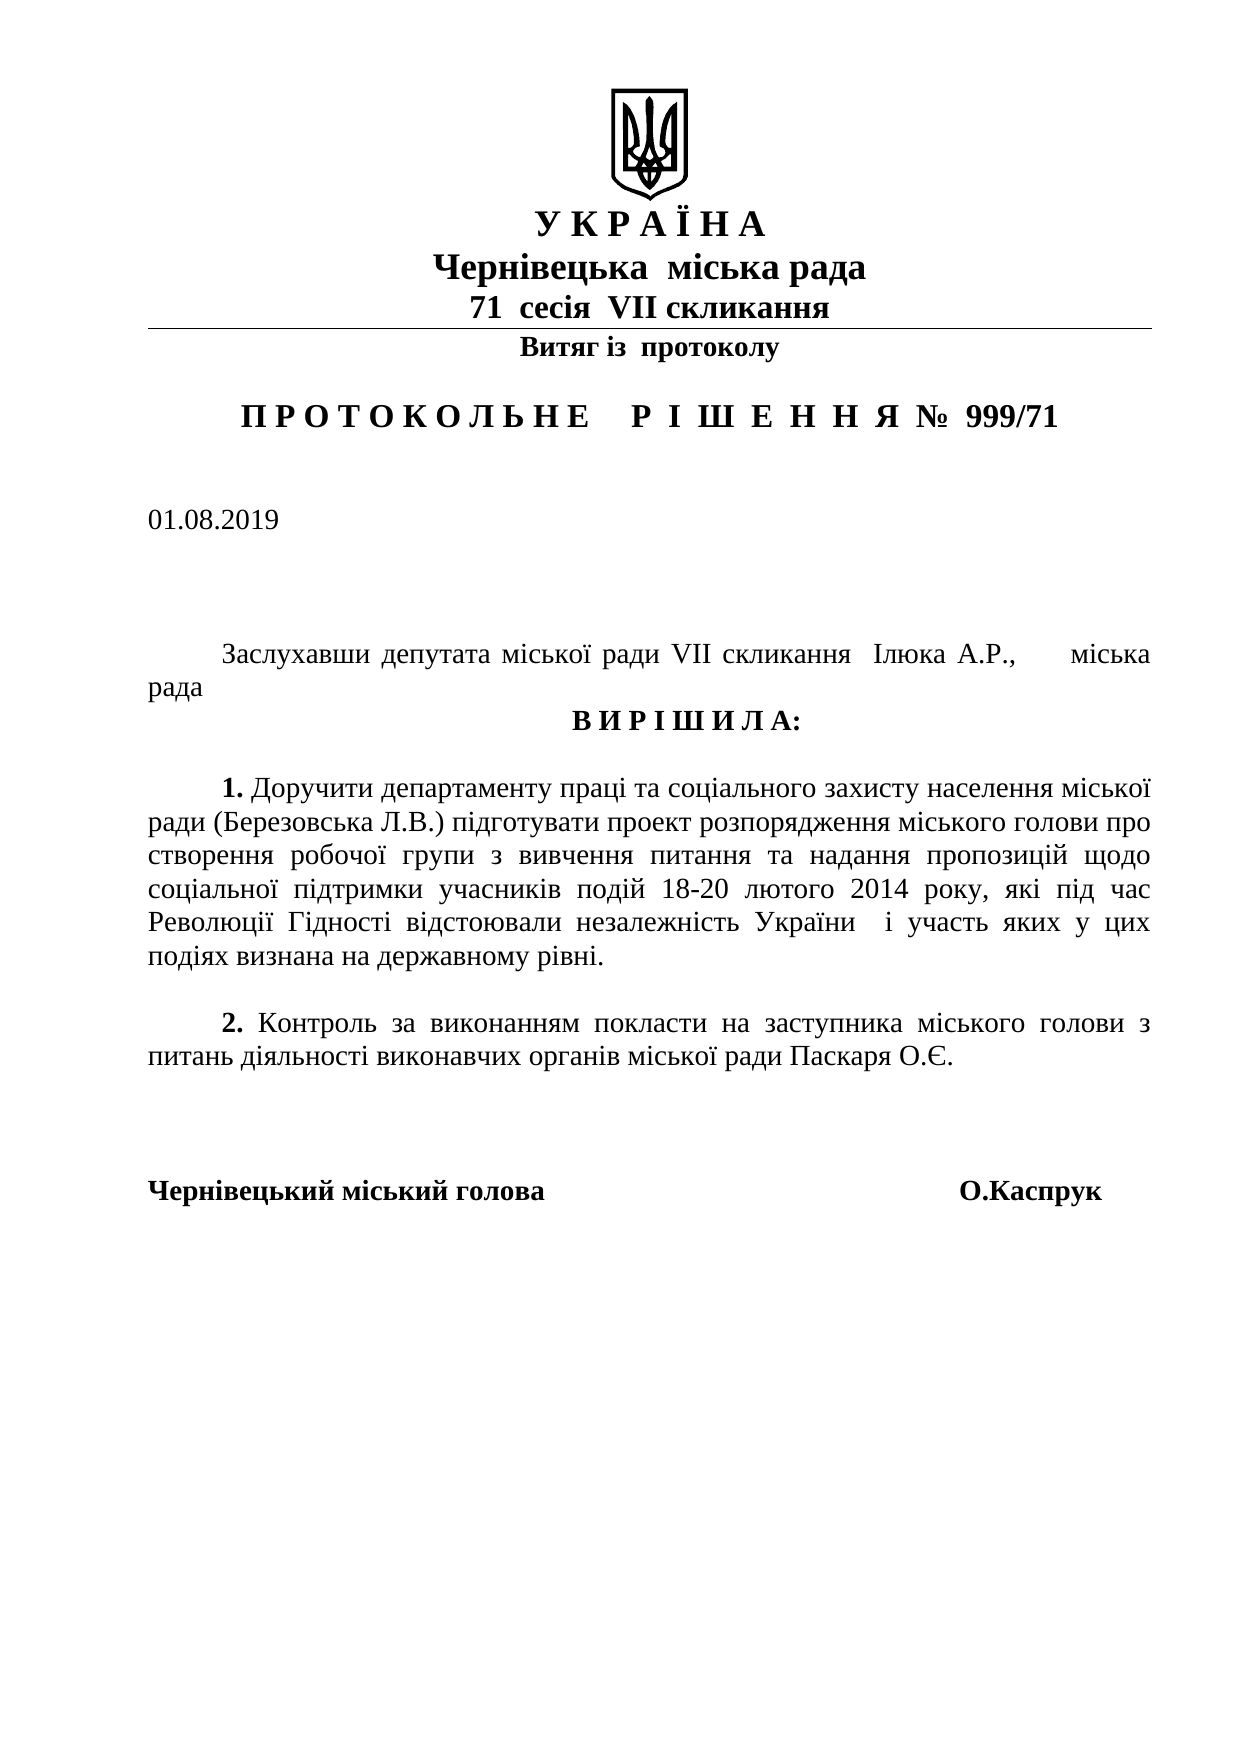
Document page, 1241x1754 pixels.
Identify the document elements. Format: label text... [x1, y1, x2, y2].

text 1. Доручити департаменту праці та соціального захисту населення міської ради (Березовська Л.В.) підготувати проект розпорядження міського голови про створення робочої групи з вивчення питання та надання пропозицій щодо соціальної підтримки учасників подій 18-20 лютого 2014 року, які під час Революції Гідності відстоювали незалежність України і участь яких у цих подіях визнана на державному рівні. [148, 770, 1152, 971]
text 2. Контроль за виконанням покласти на заступника міського голови з питань діяльності виконавчих органів міської ради Паскаря О.Є. [148, 1005, 1152, 1072]
text Заслухавши депутата міської ради VІІ скликання Ілюка А.Р., міська рада [148, 636, 1152, 703]
text 01.08.2019 [148, 502, 1152, 535]
subtitle Витяг із протоколу [148, 329, 1152, 363]
text В И Р І Ш И Л А: [148, 703, 1152, 737]
text Чернівецька міська рада [148, 244, 1152, 287]
text Чернівецький міський голова О.Каспрук [148, 1173, 1152, 1206]
text 71 сесія VIІ скликання [148, 287, 1152, 328]
subtitle П Р О Т О К О Л Ь Н Е Р І Ш Е Н Н Я № 999/71 [148, 396, 1152, 435]
text У К Р А Ї Н А [148, 201, 1152, 244]
